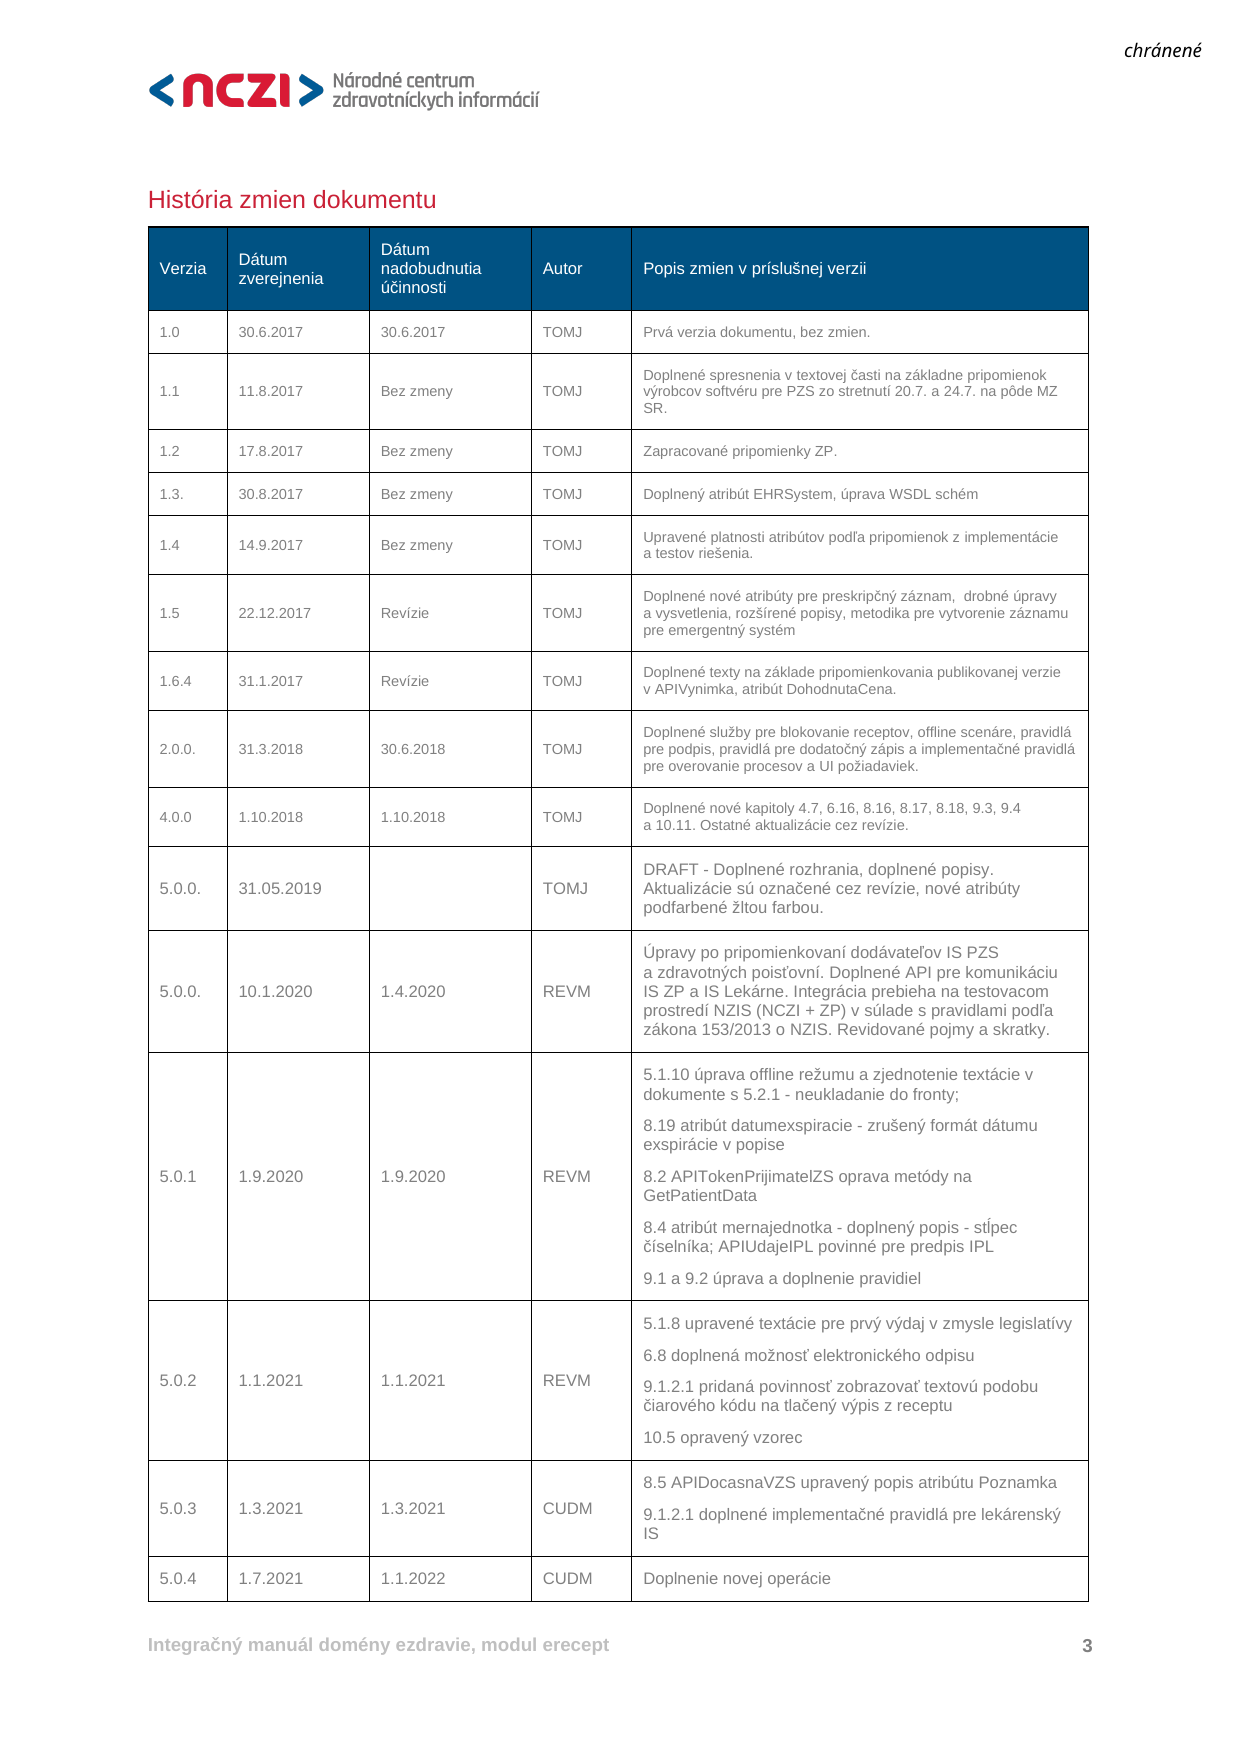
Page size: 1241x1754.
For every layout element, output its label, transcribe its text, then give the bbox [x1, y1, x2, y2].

table_cell 1.3. [149, 473, 227, 515]
table_cell TOMJ [532, 788, 631, 846]
table_cell Bez zmeny [370, 473, 531, 515]
table_cell 1.0 [149, 311, 227, 353]
table_cell TOMJ [532, 311, 631, 353]
table_cell 5.0.4 [149, 1557, 227, 1601]
table_cell TOMJ [532, 711, 631, 787]
text História zmien dokumentu [148, 185, 1093, 214]
table_cell Doplnené nové atribúty pre preskripčný záznam, drobné úpravy a vysvetlenia, rozšírené popisy, metodika pre vytvorenie záznamu pre emergentný systém [632, 575, 1088, 651]
table_header Dátum nadobudnutia účinnosti [370, 228, 531, 310]
table_cell 1.9.2020 [228, 1053, 369, 1300]
table_cell Prvá verzia dokumentu, bez zmien. [632, 311, 1088, 353]
table_cell 5.0.0. [149, 931, 227, 1052]
table_cell 1.1 [149, 354, 227, 429]
table_cell 11.8.2017 [228, 354, 369, 429]
table_cell Zapracované pripomienky ZP. [632, 430, 1088, 472]
table_cell 1.1.2021 [228, 1301, 369, 1459]
table_cell 22.12.2017 [228, 575, 369, 651]
table_cell 1.1.2021 [370, 1301, 531, 1459]
table_cell 10.1.2020 [228, 931, 369, 1052]
table_cell Revízie [370, 575, 531, 651]
table_cell 1.7.2021 [228, 1557, 369, 1601]
table_cell DRAFT - Doplnené rozhrania, doplnené popisy. Aktualizácie sú označené cez revízie, nové atribúty podfarbené žltou farbou. [632, 847, 1088, 930]
table_cell 30.6.2017 [228, 311, 369, 353]
table_cell [370, 847, 531, 930]
table_cell 8.5 APIDocasnaVZS upravený popis atribútu Poznamka 9.1.2.1 doplnené implementačné pravidlá pre lekárenský IS [632, 1461, 1088, 1556]
table_cell 5.1.10 úprava offline režumu a zjednotenie textácie v dokumente s 5.2.1 - neukladanie do fronty; 8.19 atribút datumexspiracie - zrušený formát dátumu exspirácie v popise 8.2 APITokenPrijimatelZS oprava metódy na GetPatientData 8.4 atribút mernajednotka - doplnený popis - stĺpec číselníka; APIUdajeIPL povinné pre predpis IPL 9.1 a 9.2 úprava a doplnenie pravidiel [632, 1053, 1088, 1300]
table_cell 1.10.2018 [228, 788, 369, 846]
table_cell 4.0.0 [149, 788, 227, 846]
table_cell 30.8.2017 [228, 473, 369, 515]
table_cell 1.3.2021 [370, 1461, 531, 1556]
table_cell 5.1.8 upravené textácie pre prvý výdaj v zmysle legislatívy 6.8 doplnená možnosť elektronického odpisu 9.1.2.1 pridaná povinnosť zobrazovať textovú podobu čiarového kódu na tlačený výpis z receptu 10.5 opravený vzorec [632, 1301, 1088, 1459]
table_cell TOMJ [532, 847, 631, 930]
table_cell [632, 1557, 1088, 1601]
table_cell REVM [532, 931, 631, 1052]
table_cell Bez zmeny [370, 516, 531, 574]
table_cell 1.10.2018 [370, 788, 531, 846]
table_cell 1.5 [149, 575, 227, 651]
table_cell 30.6.2017 [370, 311, 531, 353]
table_cell Doplnené nové kapitoly 4.7, 6.16, 8.16, 8.17, 8.18, 9.3, 9.4 a 10.11. Ostatné aktualizácie cez revízie. [632, 788, 1088, 846]
table_cell REVM [532, 1301, 631, 1459]
table_cell Doplnené spresnenia v textovej časti na základne pripomienok výrobcov softvéru pre PZS zo stretnutí 20.7. a 24.7. na pôde MZ SR. [632, 354, 1088, 429]
table_cell Bez zmeny [370, 354, 531, 429]
table_cell Úpravy po pripomienkovaní dodávateľov IS PZS a zdravotných poisťovní. Doplnené API pre komunikáciu IS ZP a IS Lekárne. Integrácia prebieha na testovacom prostredí NZIS (NCZI + ZP) v súlade s pravidlami podľa zákona 153/2013 o NZIS. Revidované pojmy a skratky. [632, 931, 1088, 1052]
table_cell TOMJ [532, 430, 631, 472]
table_cell TOMJ [532, 354, 631, 429]
table_cell 5.0.3 [149, 1461, 227, 1556]
table_cell 30.6.2018 [370, 711, 531, 787]
table_header Popis zmien v príslušnej verzii [632, 228, 1088, 310]
table_cell 17.8.2017 [228, 430, 369, 472]
table_cell Upravené platnosti atribútov podľa pripomienok z implementácie a testov riešenia. [632, 516, 1088, 574]
table_cell 1.2 [149, 430, 227, 472]
table_cell TOMJ [532, 575, 631, 651]
table_header Autor [532, 228, 631, 310]
table_cell 5.0.0. [149, 847, 227, 930]
table_cell Doplnené texty na základe pripomienkovania publikovanej verzie v APIVynimka, atribút DohodnutaCena. [632, 652, 1088, 710]
picture [137, 58, 552, 124]
table_cell 1.6.4 [149, 652, 227, 710]
table_cell Doplnený atribút EHRSystem, úprava WSDL schém [632, 473, 1088, 515]
table_cell 2.0.0. [149, 711, 227, 787]
table_cell TOMJ [532, 473, 631, 515]
table_cell Bez zmeny [370, 430, 531, 472]
table_cell 1.3.2021 [228, 1461, 369, 1556]
table_cell 31.05.2019 [228, 847, 369, 930]
table_cell 1.4 [149, 516, 227, 574]
table_cell CUDM [532, 1461, 631, 1556]
table_cell TOMJ [532, 516, 631, 574]
table_cell 1.9.2020 [370, 1053, 531, 1300]
table_cell Revízie [370, 652, 531, 710]
table_cell 5.0.1 [149, 1053, 227, 1300]
table_cell TOMJ [532, 652, 631, 710]
table_cell 31.3.2018 [228, 711, 369, 787]
table_cell 5.0.2 [149, 1301, 227, 1459]
table_cell REVM [532, 1053, 631, 1300]
table_cell 1.4.2020 [370, 931, 531, 1052]
table_cell 14.9.2017 [228, 516, 369, 574]
table_cell CUDM [532, 1557, 631, 1601]
table_header Verzia [149, 228, 227, 310]
table_cell 1.1.2022 [370, 1557, 531, 1601]
table_header Dátum zverejnenia [228, 228, 369, 310]
table_cell Doplnené služby pre blokovanie receptov, offline scenáre, pravidlá pre podpis, pravidlá pre dodatočný zápis a implementačné pravidlá pre overovanie procesov a UI požiadaviek. [632, 711, 1088, 787]
table_cell 31.1.2017 [228, 652, 369, 710]
